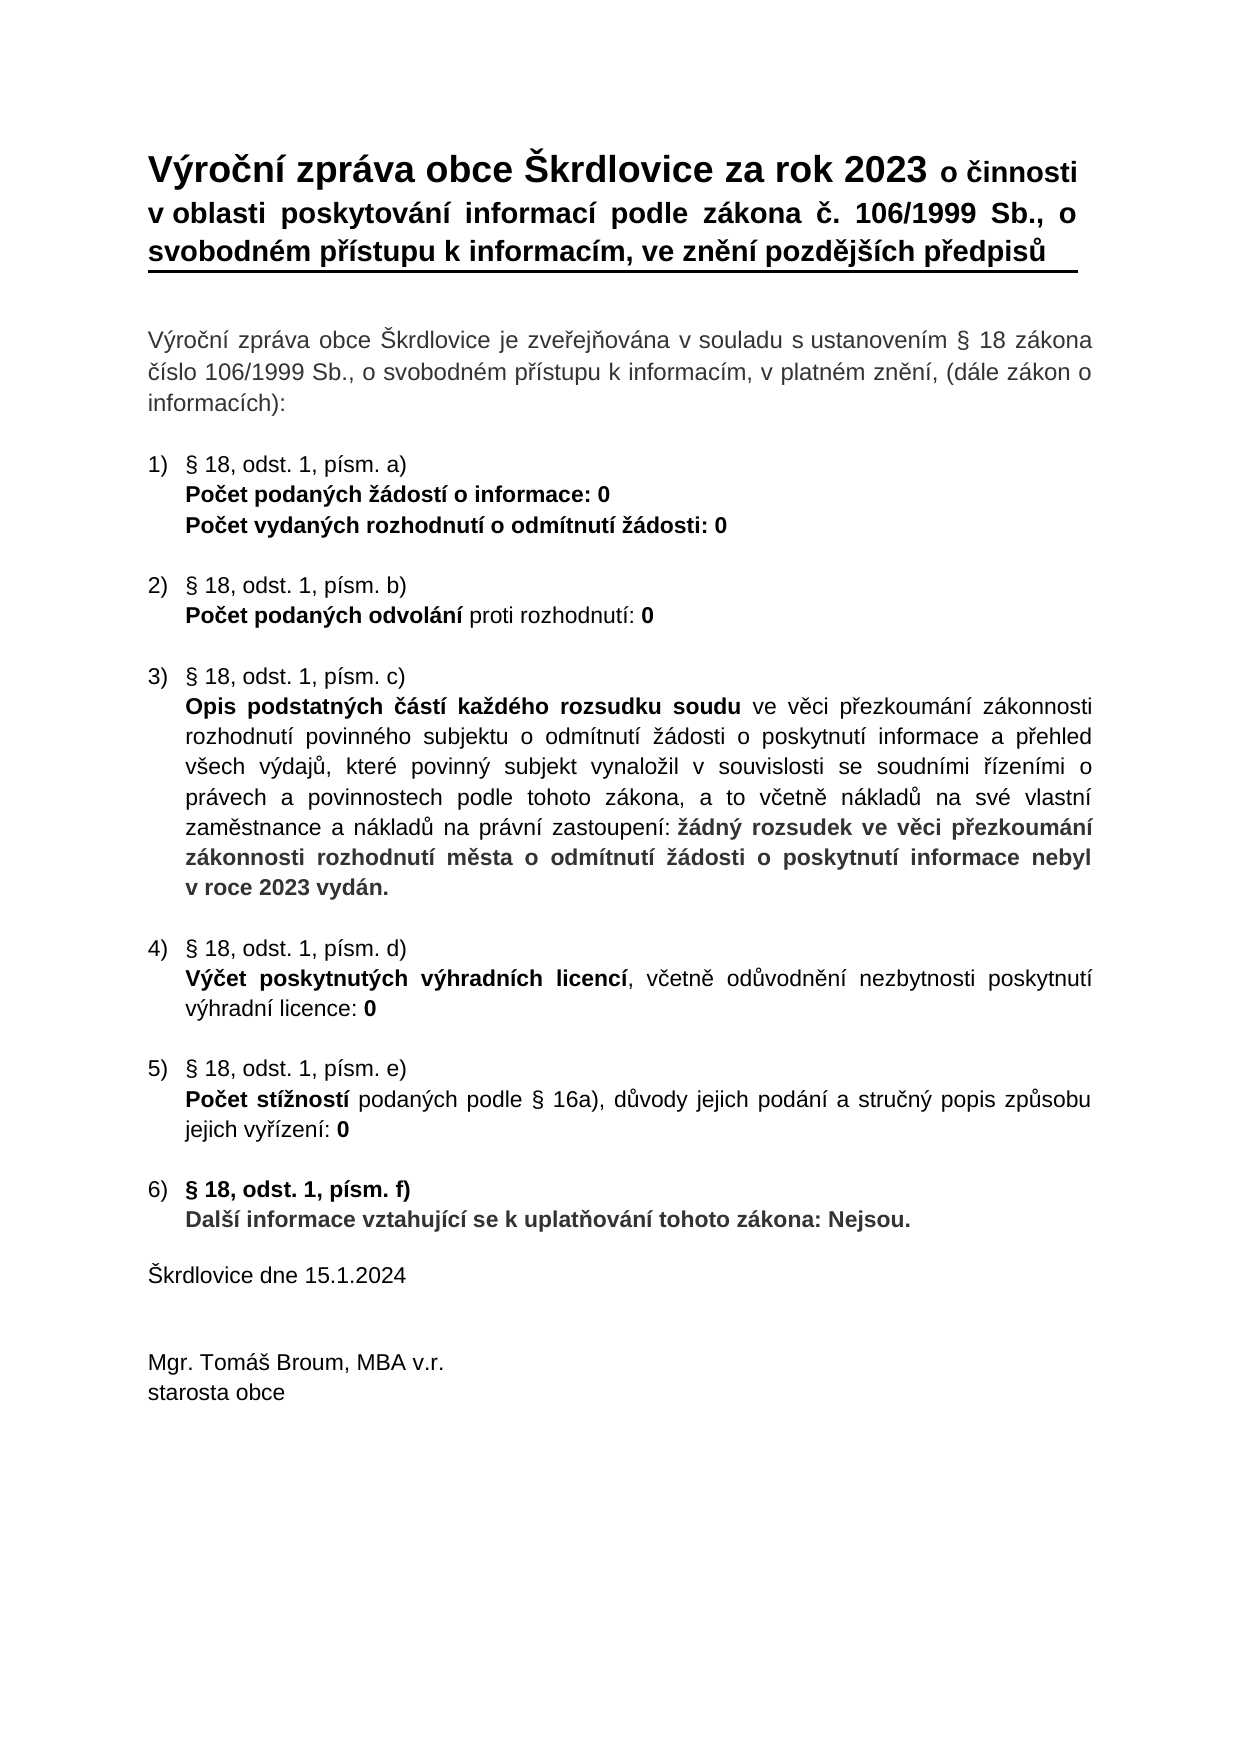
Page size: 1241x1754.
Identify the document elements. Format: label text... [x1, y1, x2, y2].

text Další informace vztahující se k uplatňování tohoto zákona: Nejsou. [148, 1206, 1093, 1233]
list § 18, odst. 1, písm. c) [148, 663, 1093, 689]
list § 18, odst. 1, písm. f) [148, 1176, 1093, 1202]
list Počet stížností podaných podle § 16a), důvody jejich podání a stručný popis způsobu jejich vyřízení: 0 [185, 1086, 1093, 1142]
text Výčet poskytnutých výhradních licencí, včetně odůvodnění nezbytnosti poskytnutí výhradní licence: 0 [185, 965, 1093, 1021]
list § 18, odst. 1, písm. e) [148, 1055, 1093, 1082]
text Výroční zpráva obce Škrdlovice za rok 2023 o činnosti v oblasti poskytování informací podle zákona č. 106/1999 Sb., o svobodném přístupu k informacím, ve znění pozdějších předpisů [148, 148, 1078, 270]
text Opis podstatných částí každého rozsudku soudu ve věci přezkoumání zákonnosti rozhodnutí povinného subjektu o odmítnutí žádosti o poskytnutí informace a přehled všech výdajů, které povinný subjekt vynaložil v souvislosti se soudními řízeními o právech a povinnostech podle tohoto zákona, a to včetně nákladů na své vlastní zaměstnance a nákladů na právní zastoupení: žádný rozsudek ve věci přezkoumání zákonnosti rozhodnutí města o odmítnutí žádosti o poskytnutí informace nebyl v roce 2023 vydán. [185, 693, 1093, 844]
text Mgr. Tomáš Broum, MBA v.r. [148, 1349, 1093, 1375]
text Počet vydaných rozhodnutí o odmítnutí žádosti: 0 [185, 512, 1093, 538]
list § 18, odst. 1, písm. b) [148, 572, 1093, 598]
text Výroční zpráva obce Škrdlovice je zveřejňována v souladu s ustanovením § 18 zákona číslo 106/1999 Sb., o svobodném přístupu k informacím, v platném znění, (dále zákon o informacích): [148, 385, 1093, 417]
text Škrdlovice dne 15.1.2024 [148, 1262, 1093, 1288]
list § 18, odst. 1, písm. a) [148, 451, 1093, 477]
text Počet podaných žádostí o informace: 0 [185, 481, 1093, 508]
list § 18, odst. 1, písm. d) [148, 934, 1093, 961]
text Počet podaných odvolání proti rozhodnutí: 0 [185, 602, 1093, 628]
text starosta obce [148, 1379, 1093, 1405]
